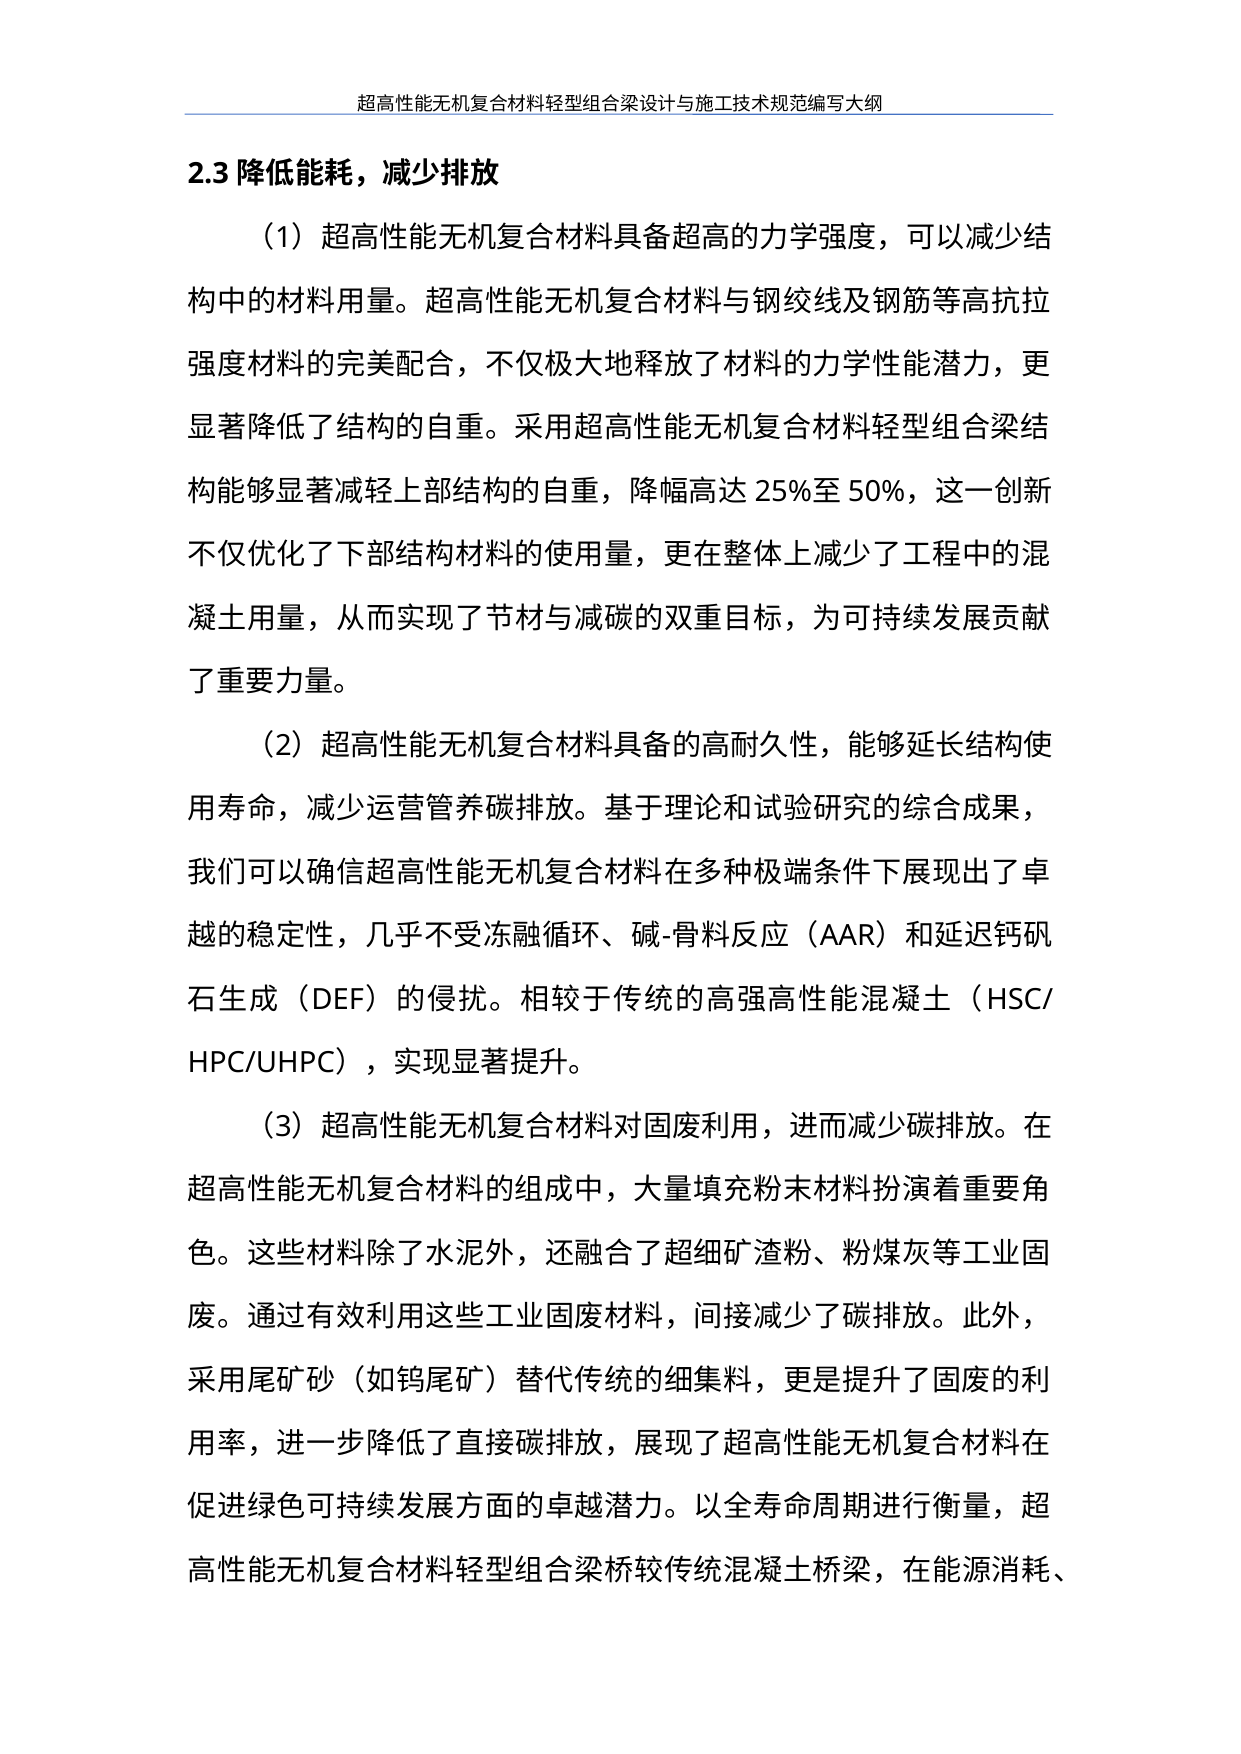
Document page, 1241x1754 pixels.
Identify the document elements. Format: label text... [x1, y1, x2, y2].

text （1）超高性能无机复合材料具备超高的力学强度，可以减少结构中的材料用量。超高性能无机复合材料与钢绞线及钢筋等高抗拉强度材料的完美配合，不仅极大地释放了材料的力学性能潜力，更显著降低了结构的自重。采用超高性能无机复合材料轻型组合梁结构能够显著减轻上部结构的自重，降幅高达25%至50%，这一创新不仅优化了下部结构材料的使用量，更在整体上减少了工程中的混凝土用量，从而实现了节材与减碳的双重目标，为可持续发展贡献了重要力量。 [187, 213, 1053, 700]
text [187, 1102, 1053, 1589]
text （2）超高性能无机复合材料具备的高耐久性，能够延长结构使用寿命，减少运营管养碳排放。基于理论和试验研究的综合成果，我们可以确信超高性能无机复合材料在多种极端条件下展现出了卓越的稳定性，几乎不受冻融循环、碱-骨料反应（AAR）和延迟钙矾石生成（DEF）的侵扰。相较于传统的高强高性能混凝土（HSC/HPC/UHPC），实现显著提升。 [187, 721, 1053, 1081]
subtitle 2.3 降低能耗，减少排放 [187, 150, 1053, 192]
